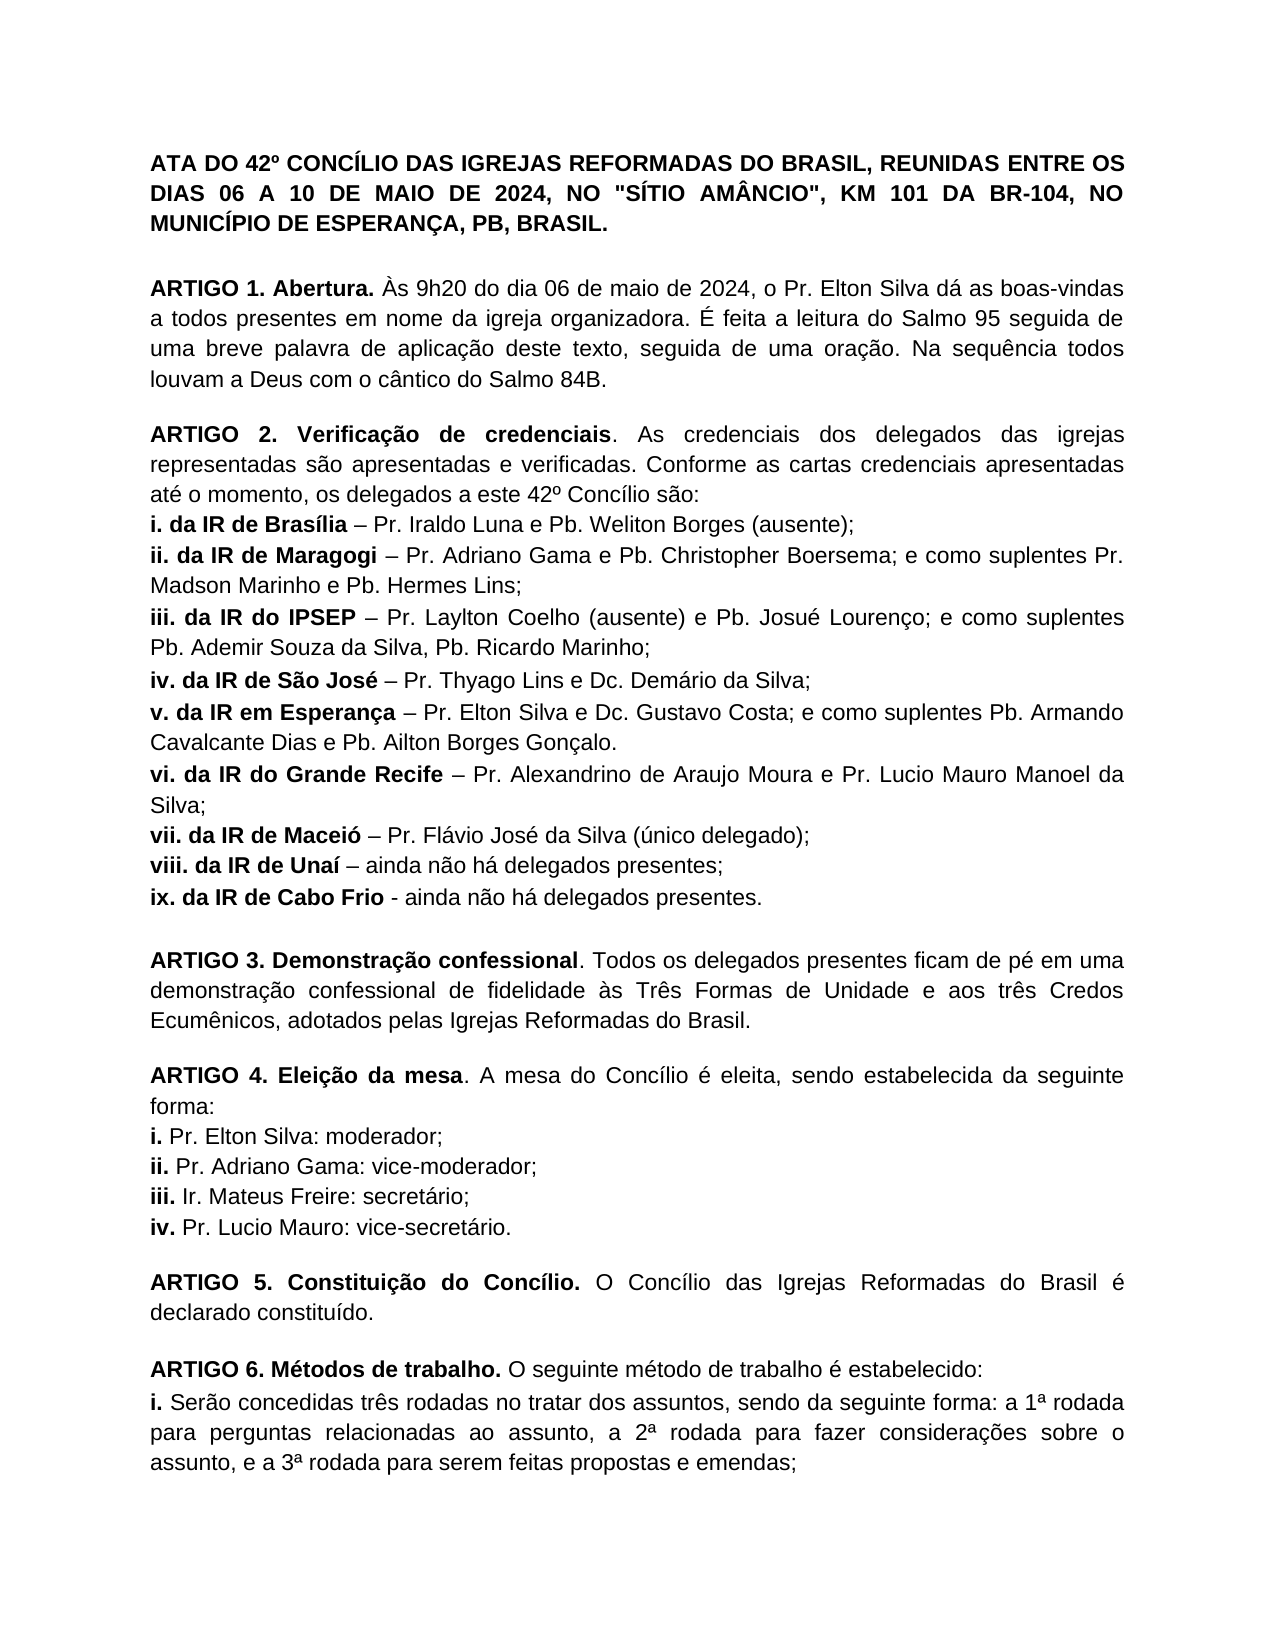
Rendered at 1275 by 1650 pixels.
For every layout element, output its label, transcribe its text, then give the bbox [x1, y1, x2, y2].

text ARTIGO 6. Métodos de trabalho. O seguinte método de trabalho é estabelecido: [150, 1356, 1125, 1383]
text ix. da IR de Cabo Frio - ainda não há delegados presentes. [150, 884, 1125, 911]
text iii. da IR do IPSEP – Pr. Laylton Coelho (ausente) e Pb. Josué Lourenço; e como suplentes Pb. Ademir Souza da Silva, Pb. Ricardo Marinho; [150, 604, 1125, 661]
text viii. da IR de Unaí – ainda não há delegados presentes; [150, 852, 1125, 878]
text i. da IR de Brasília – Pr. Iraldo Luna e Pb. Weliton Borges (ausente); [150, 511, 1125, 538]
text vii. da IR de Maceió – Pr. Flávio José da Silva (único delegado); [150, 822, 1125, 848]
text i. Serão concedidas três rodadas no tratar dos assuntos, sendo da seguinte forma: a 1ª rodada para perguntas relacionadas ao assunto, a 2ª rodada para fazer considerações sobre o assunto, e a 3ª rodada para serem feitas propostas e emendas; [150, 1388, 1125, 1475]
text ii. da IR de Maragogi – Pr. Adriano Gama e Pb. Christopher Boersema; e como suplentes Pr. Madson Marinho e Pb. Hermes Lins; [150, 542, 1125, 598]
text ARTIGO 5. Constituição do Concílio. O Concílio das Igrejas Reformadas do Brasil é declarado constituído. [150, 1269, 1125, 1325]
text vi. da IR do Grande Recife – Pr. Alexandrino de Araujo Moura e Pr. Lucio Mauro Manoel da Silva; [150, 761, 1125, 818]
text ARTIGO 3. Demonstração confessional. Todos os delegados presentes ficam de pé em uma demonstração confessional de fidelidade às Três Formas de Unidade e aos três Credos Ecumênicos, adotados pelas Igrejas Reformadas do Brasil. [150, 947, 1125, 1034]
text ARTIGO 1. Abertura. Às 9h20 do dia 06 de maio de 2024, o Pr. Elton Silva dá as boas-vindas a todos presentes em nome da igreja organizadora. É feita a leitura do Salmo 95 seguida de uma breve palavra de aplicação deste texto, seguida de uma oração. Na sequência todos louvam a Deus com o cântico do Salmo 84B. [150, 275, 1125, 392]
text ARTIGO 4. Eleição da mesa. A mesa do Concílio é eleita, sendo estabelecida da seguinte forma: i. Pr. Elton Silva: moderador; ii. Pr. Adriano Gama: vice-moderador; iii. Ir. Mateus Freire: secretário; iv. Pr. Lucio Mauro: vice-secretário. [150, 1062, 1125, 1240]
text v. da IR em Esperança – Pr. Elton Silva e Dc. Gustavo Costa; e como suplentes Pb. Armando Cavalcante Dias e Pb. Ailton Borges Gonçalo. [150, 699, 1125, 756]
text ARTIGO 2. Verificação de credenciais. As credenciais dos delegados das igrejas representadas são apresentadas e verificadas. Conforme as cartas credenciais apresentadas até o momento, os delegados a este 42º Concílio são: [150, 421, 1125, 508]
text ATA DO 42º CONCÍLIO DAS IGREJAS REFORMADAS DO BRASIL, REUNIDAS ENTRE OS DIAS 06 A 10 DE MAIO DE 2024, NO "SÍTIO AMÂNCIO", KM 101 DA BR-104, NO MUNICÍPIO DE ESPERANÇA, PB, BRASIL. [150, 150, 1125, 237]
text iv. da IR de São José – Pr. Thyago Lins e Dc. Demário da Silva; [150, 667, 1125, 693]
